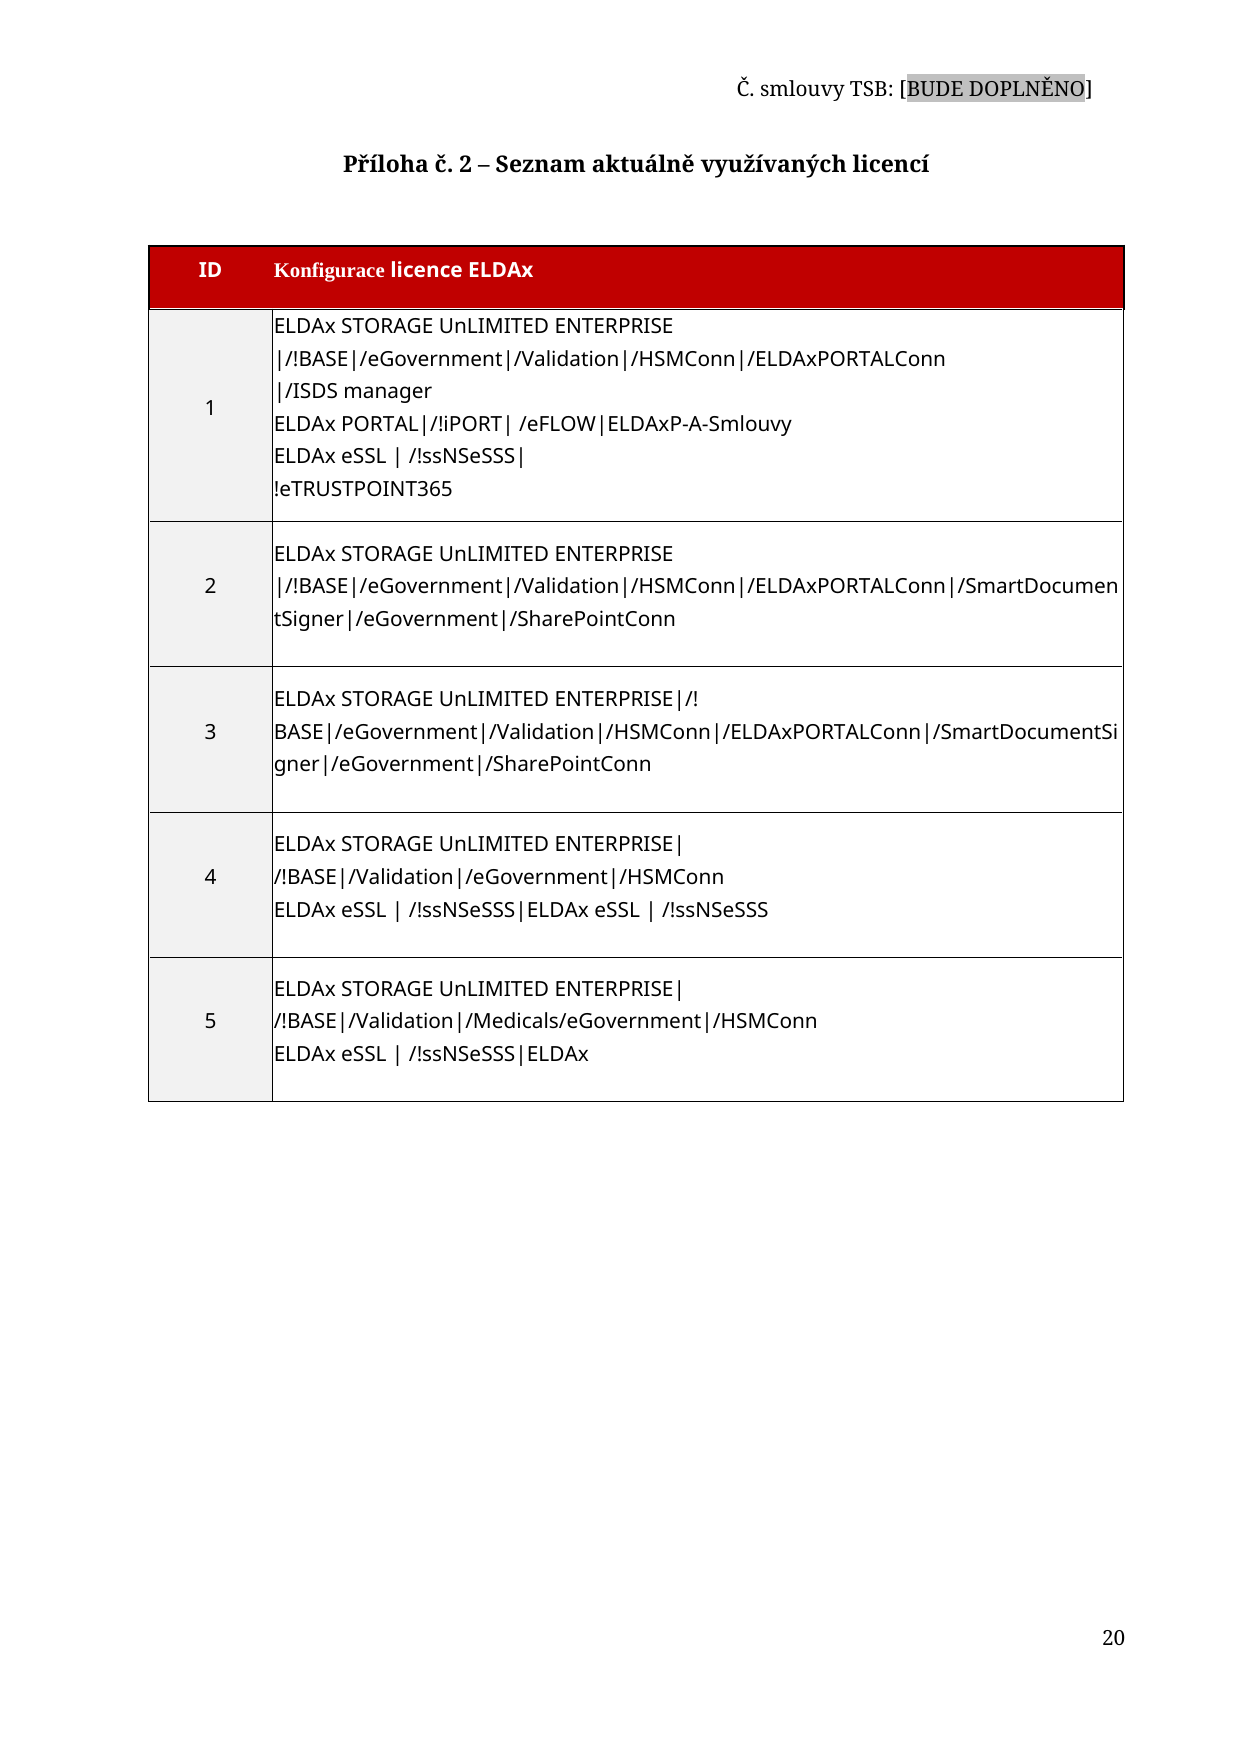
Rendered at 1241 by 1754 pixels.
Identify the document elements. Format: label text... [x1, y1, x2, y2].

table_cell ELDAx STORAGE UnLIMITED ENTERPRISE| /!BASE|/Validation|/eGovernment|/HSMConn ELDAx eSSL | /!ssNSeSSS|ELDAx eSSL | /!ssNSeSSS [273, 812, 1123, 957]
table_cell ELDAx STORAGE UnLIMITED ENTERPRISE |/!BASE|/eGovernment|/Validation|/HSMConn|/ELDAxPORTALConn|/SmartDocumentSigner|/eGovernment|/SharePointConn [273, 521, 1123, 666]
text Příloha č. 2 – Seznam aktuálně využívaných licencí [148, 148, 1125, 179]
table_header ID [150, 247, 272, 308]
table_cell 1 [149, 310, 272, 521]
table_header Konfigurace licence ELDAx [272, 247, 1123, 308]
table_cell 4 [149, 812, 272, 957]
table_cell 5 [149, 957, 272, 1101]
table_cell ELDAx STORAGE UnLIMITED ENTERPRISE| /!BASE|/Validation|/Medicals/eGovernment|/HSMConn ELDAx eSSL | /!ssNSeSSS|ELDAx [273, 957, 1123, 1101]
table_cell 2 [149, 521, 272, 666]
table_cell 3 [149, 666, 272, 812]
table_cell ELDAx STORAGE UnLIMITED ENTERPRISE|/! BASE|/eGovernment|/Validation|/HSMConn|/ELDAxPORTALConn|/SmartDocumentSigner|/eGovernment|/SharePointConn [273, 666, 1123, 812]
table_cell ELDAx STORAGE UnLIMITED ENTERPRISE |/!BASE|/eGovernment|/Validation|/HSMConn|/ELDAxPORTALConn|/ISDS manager ELDAx PORTAL|/!iPORT| /eFLOW|ELDAxP-A-Smlouvy ELDAx eSSL | /!ssNSeSSS| !eTRUSTPOINT365 [273, 309, 1123, 521]
